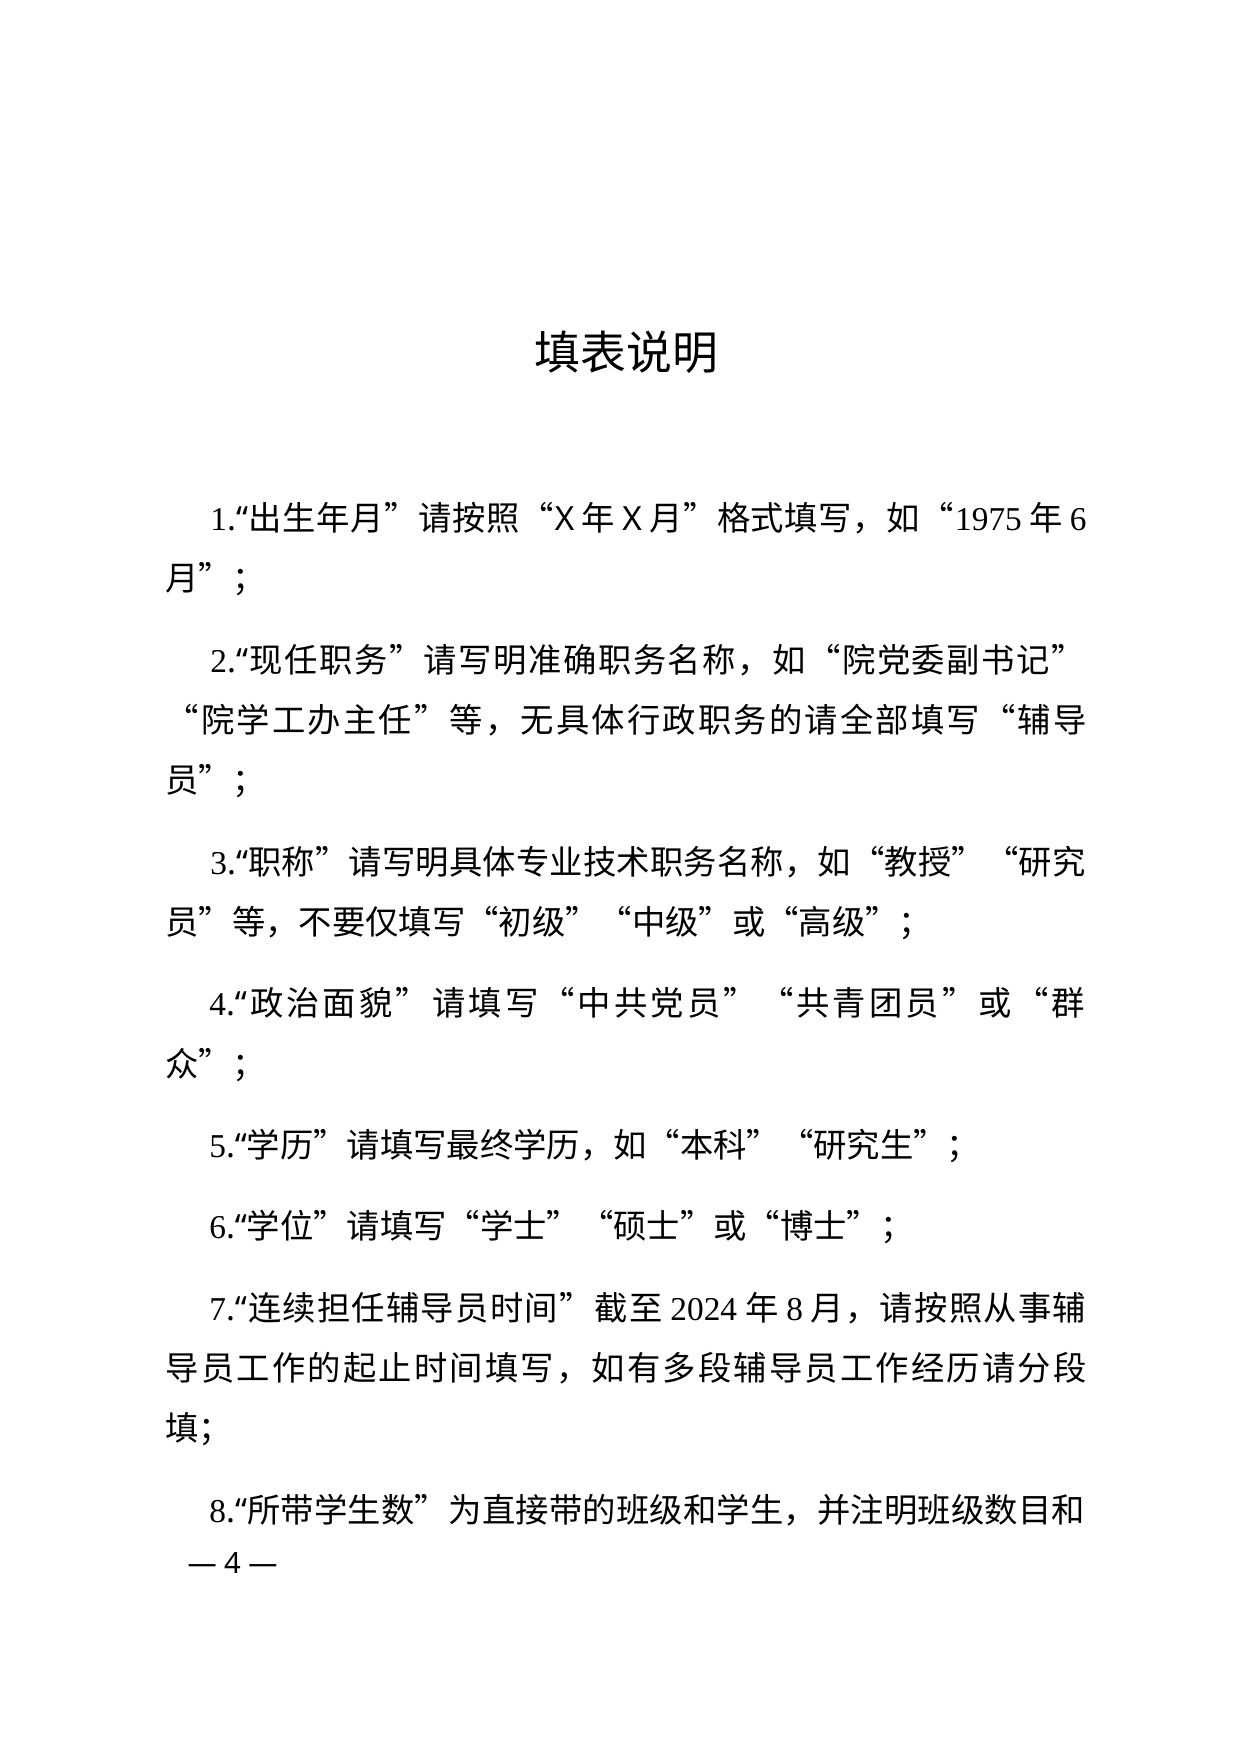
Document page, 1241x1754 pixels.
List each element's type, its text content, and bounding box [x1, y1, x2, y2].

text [165, 1474, 1087, 1534]
text 5.“学历”请填写最终学历，如“本科”“研究生”； [165, 1109, 1087, 1169]
text 3.“职称”请写明具体专业技术职务名称，如“教授”“研究员”等，不要仅填写“初级”“中级”或“高级”； [165, 826, 1087, 947]
text 1.“出生年月”请按照“X年X月”格式填写，如“1975年6月”； [165, 482, 1087, 603]
text 7.“连续担任辅导员时间”截至2024年8月，请按照从事辅导员工作的起止时间填写，如有多段辅导员工作经历请分段填； [165, 1272, 1087, 1453]
text 填表说明 [165, 319, 1087, 382]
text 2.“现任职务”请写明准确职务名称，如“院党委副书记”“院学工办主任”等，无具体行政职务的请全部填写“辅导员”； [165, 624, 1087, 805]
text 6.“学位”请填写“学士”“硕士”或“博士”； [165, 1190, 1087, 1251]
text 4.“政治面貌”请填写“中共党员”“共青团员”或“群众”； [165, 967, 1087, 1088]
